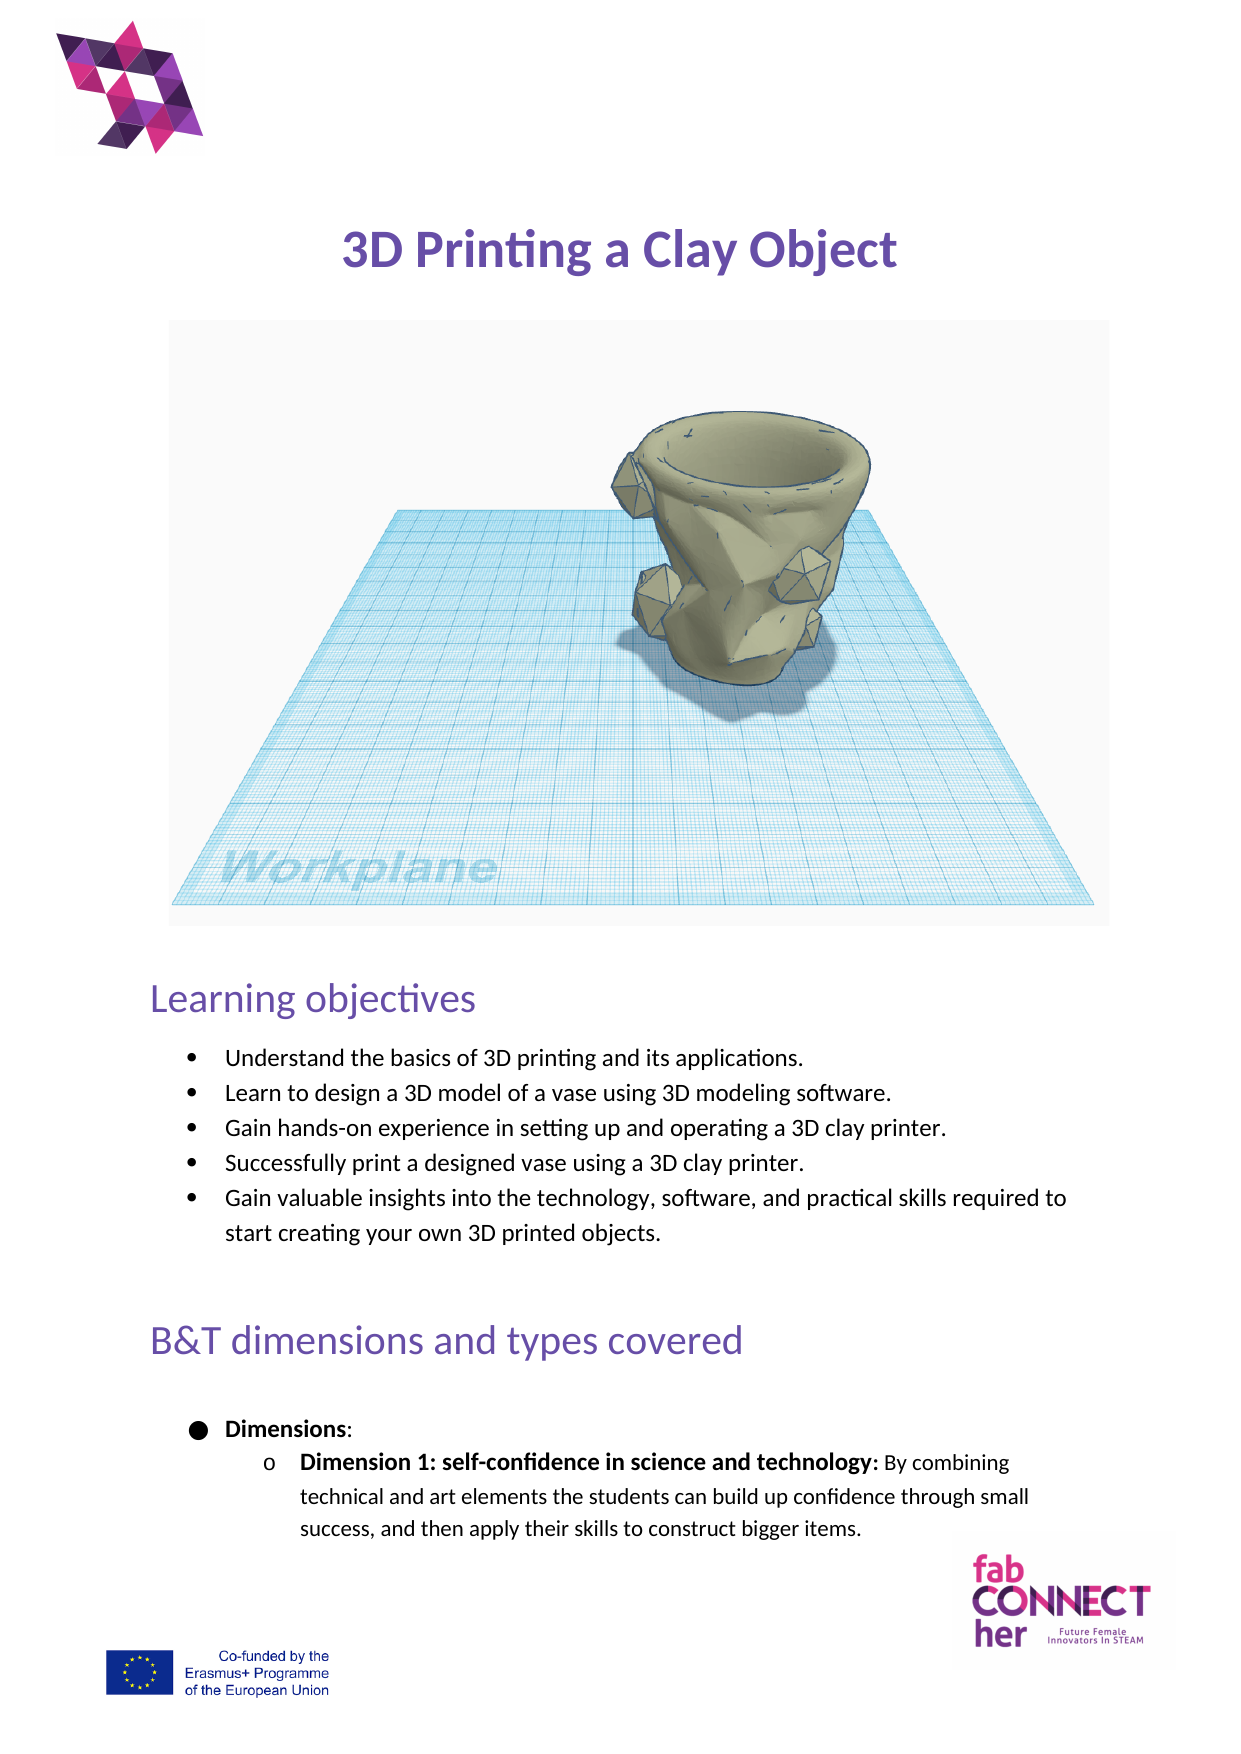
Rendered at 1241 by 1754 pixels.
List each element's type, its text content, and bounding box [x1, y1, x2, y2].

list Understand the basics of 3D printing and its applications. [187, 1042, 1090, 1073]
list Dimensions: [187, 1401, 1090, 1447]
list Learn to design a 3D model of a vase using 3D modeling software. [187, 1077, 1090, 1108]
picture [168, 320, 1110, 926]
list Gain valuable insights into the technology, software, and practical skills required to start creating your own 3D printed objects. [187, 1182, 1090, 1248]
picture [92, 1637, 340, 1708]
list Successfully print a designed vase using a 3D clay printer. [187, 1147, 1090, 1178]
list Dimension 1: self-confidence in science and technology: By combining technical and art elements the students can build up confidence through small success, and then apply their skills to construct bigger items. [262, 1447, 1090, 1542]
list Gain hands-on experience in setting up and operating a 3D clay printer. [187, 1112, 1090, 1143]
picture [951, 1531, 1176, 1670]
subtitle Learning objectives [150, 972, 1090, 1022]
title B&T dimensions and types covered [150, 1318, 1090, 1364]
title 3D Printing a Clay Object [150, 220, 1090, 279]
picture [54, 18, 206, 156]
